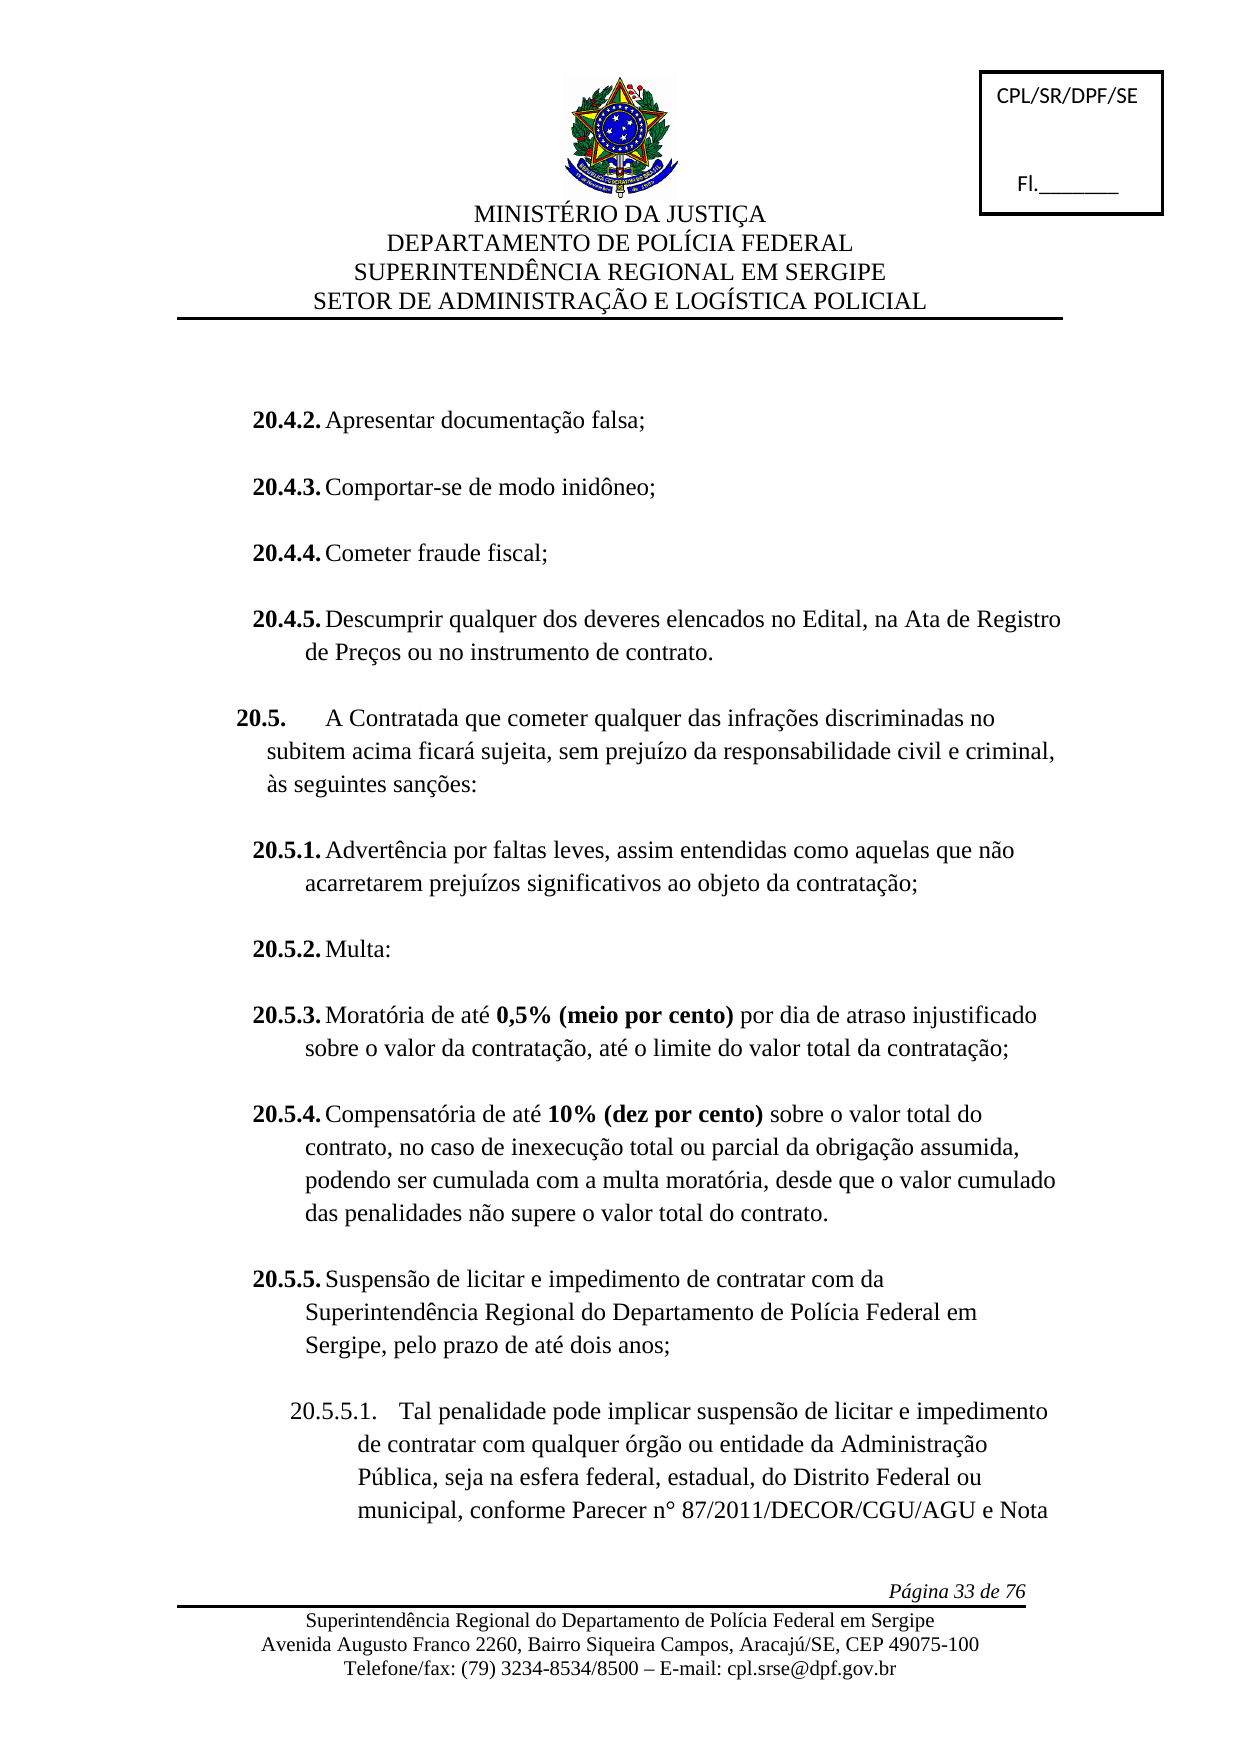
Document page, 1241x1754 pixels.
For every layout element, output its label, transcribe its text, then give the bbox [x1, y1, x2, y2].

list Advertência por faltas leves, assim entendidas como aquelas que não acarretarem prejuízos significativos ao objeto da contratação; [252, 835, 1063, 897]
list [290, 1396, 1063, 1524]
list Multa: [252, 934, 1063, 963]
list Descumprir qualquer dos deveres elencados no Edital, na Ata de Registro de Preços ou no instrumento de contrato. [252, 604, 1063, 665]
list Compensatória de até 10% (dez por cento) sobre o valor total do contrato, no caso de inexecução total ou parcial da obrigação assumida, podendo ser cumulada com a multa moratória, desde que o valor cumulado das penalidades não supere o valor total do contrato. [252, 1099, 1063, 1227]
list Suspensão de licitar e impedimento de contratar com da Superintendência Regional do Departamento de Polícia Federal em Sergipe, pelo prazo de até dois anos; [252, 1264, 1063, 1359]
list Moratória de até 0,5% (meio por cento) por dia de atraso injustificado sobre o valor da contratação, até o limite do valor total da contratação; [252, 1000, 1063, 1062]
list A Contratada que cometer qualquer das infrações discriminadas no subitem acima ficará sujeita, sem prejuízo da responsabilidade civil e criminal, às seguintes sanções: [236, 703, 1063, 797]
list Cometer fraude fiscal; [252, 538, 1063, 566]
list Apresentar documentação falsa; [252, 406, 1063, 434]
list Comportar-se de modo inidôneo; [252, 472, 1063, 500]
